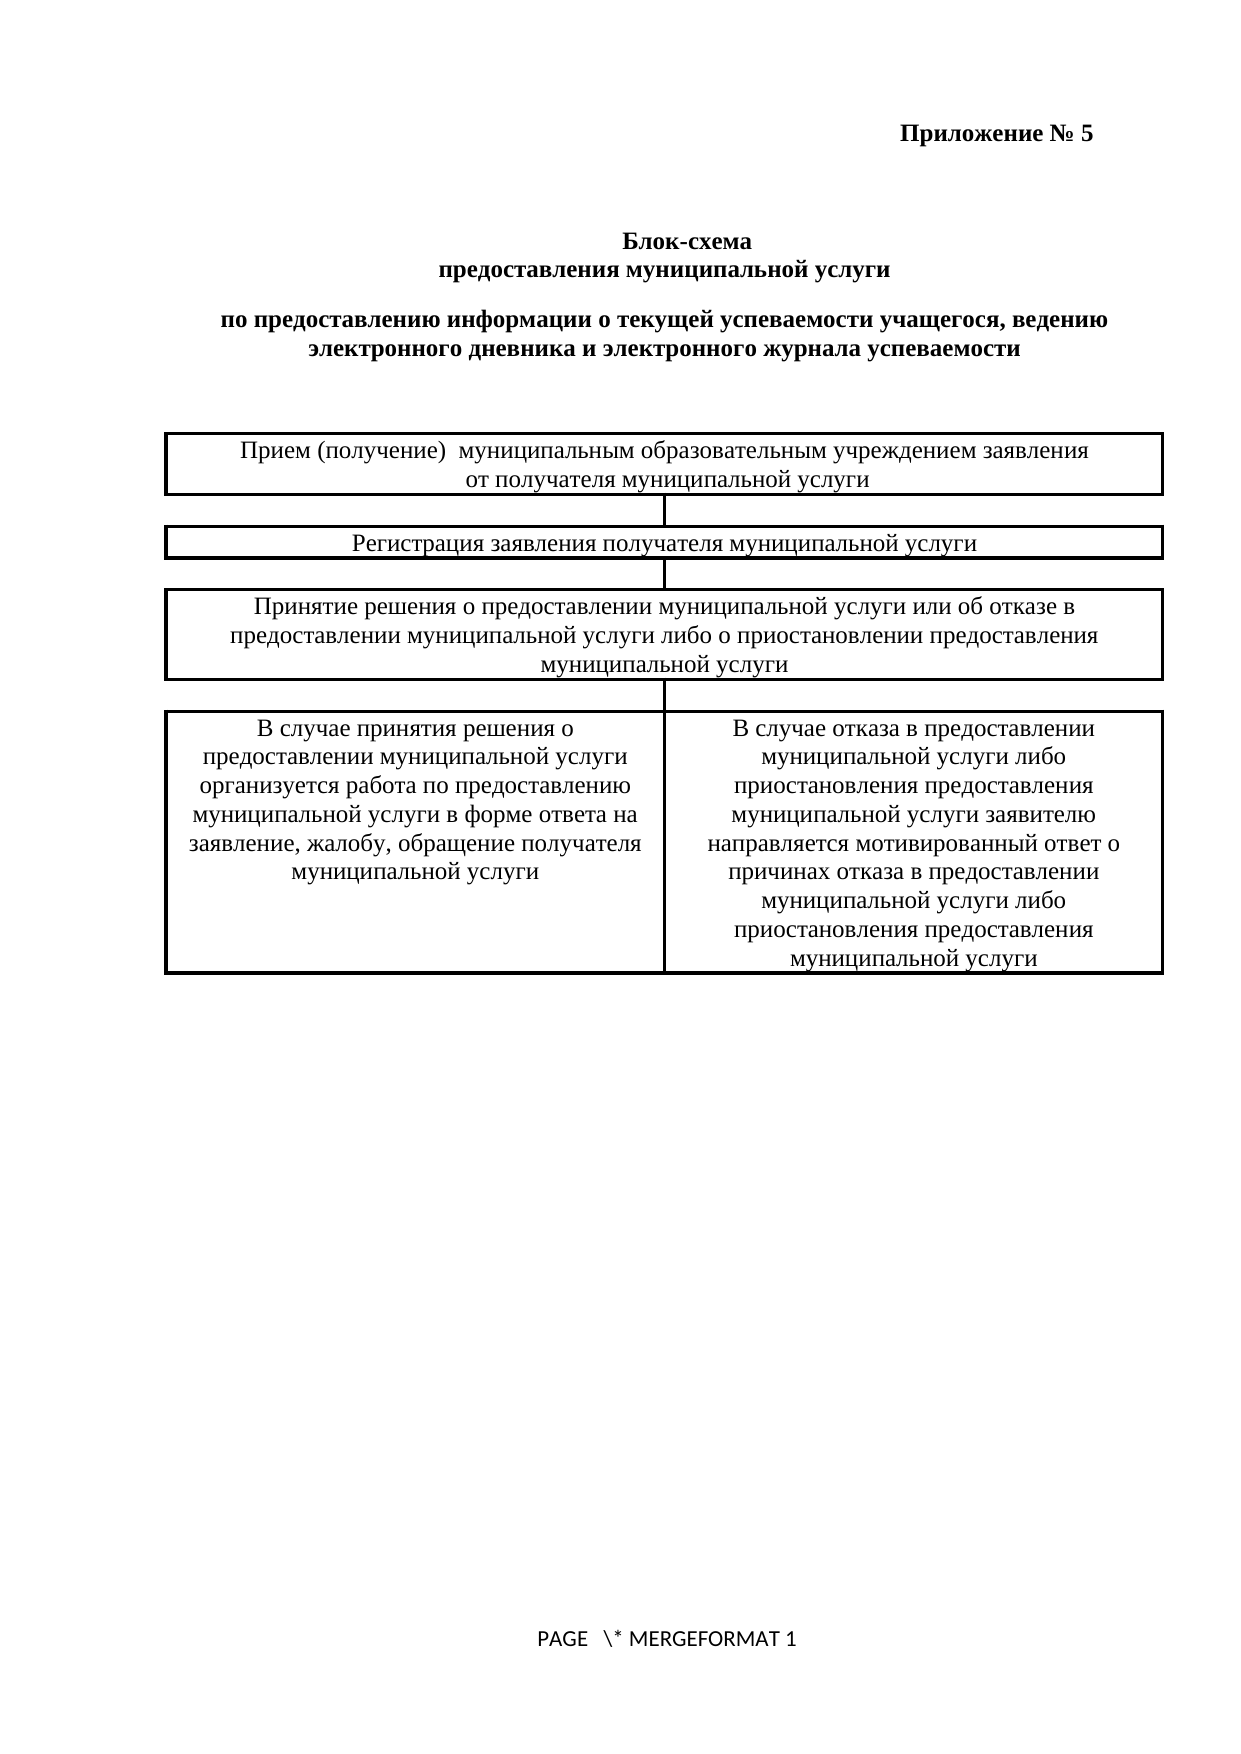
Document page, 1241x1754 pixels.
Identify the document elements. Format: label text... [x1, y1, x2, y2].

text предоставления муниципальной услуги [177, 254, 1152, 283]
text Приложение № 5 [679, 118, 1152, 147]
table_cell [666, 560, 1163, 588]
table_cell В случае отказа в предоставлении муниципальной услуги либо приостановления предоставления муниципальной услуги заявителю направляется мотивированный ответ о причинах отказа в предоставлении муниципальной услуги либо приостановления предоставления муниципальной услуги [666, 713, 1161, 971]
table_cell Регистрация заявления получателя муниципальной услуги [168, 528, 1161, 556]
subtitle Блок-схема [222, 226, 1152, 254]
text по предоставлению информации о текущей успеваемости учащегося, ведению электронного дневника и электронного журнала успеваемости [177, 304, 1152, 362]
table_cell [166, 560, 663, 588]
table_cell [666, 496, 1163, 524]
table_cell Принятие решения о предоставлении муниципальной услуги или об отказе в предоставлении муниципальной услуги либо о приостановлении предоставления муниципальной услуги [168, 591, 1161, 678]
table_cell В случае принятия решения о предоставлении муниципальной услуги организуется работа по предоставлению муниципальной услуги в форме ответа на заявление, жалобу, обращение получателя муниципальной услуги [168, 713, 663, 971]
table_cell [166, 496, 663, 524]
table_cell [166, 681, 663, 709]
table_header Прием (получение) муниципальным образовательным учреждением заявления от получателя муниципальной услуги [168, 435, 1161, 493]
table_cell [666, 681, 1163, 709]
